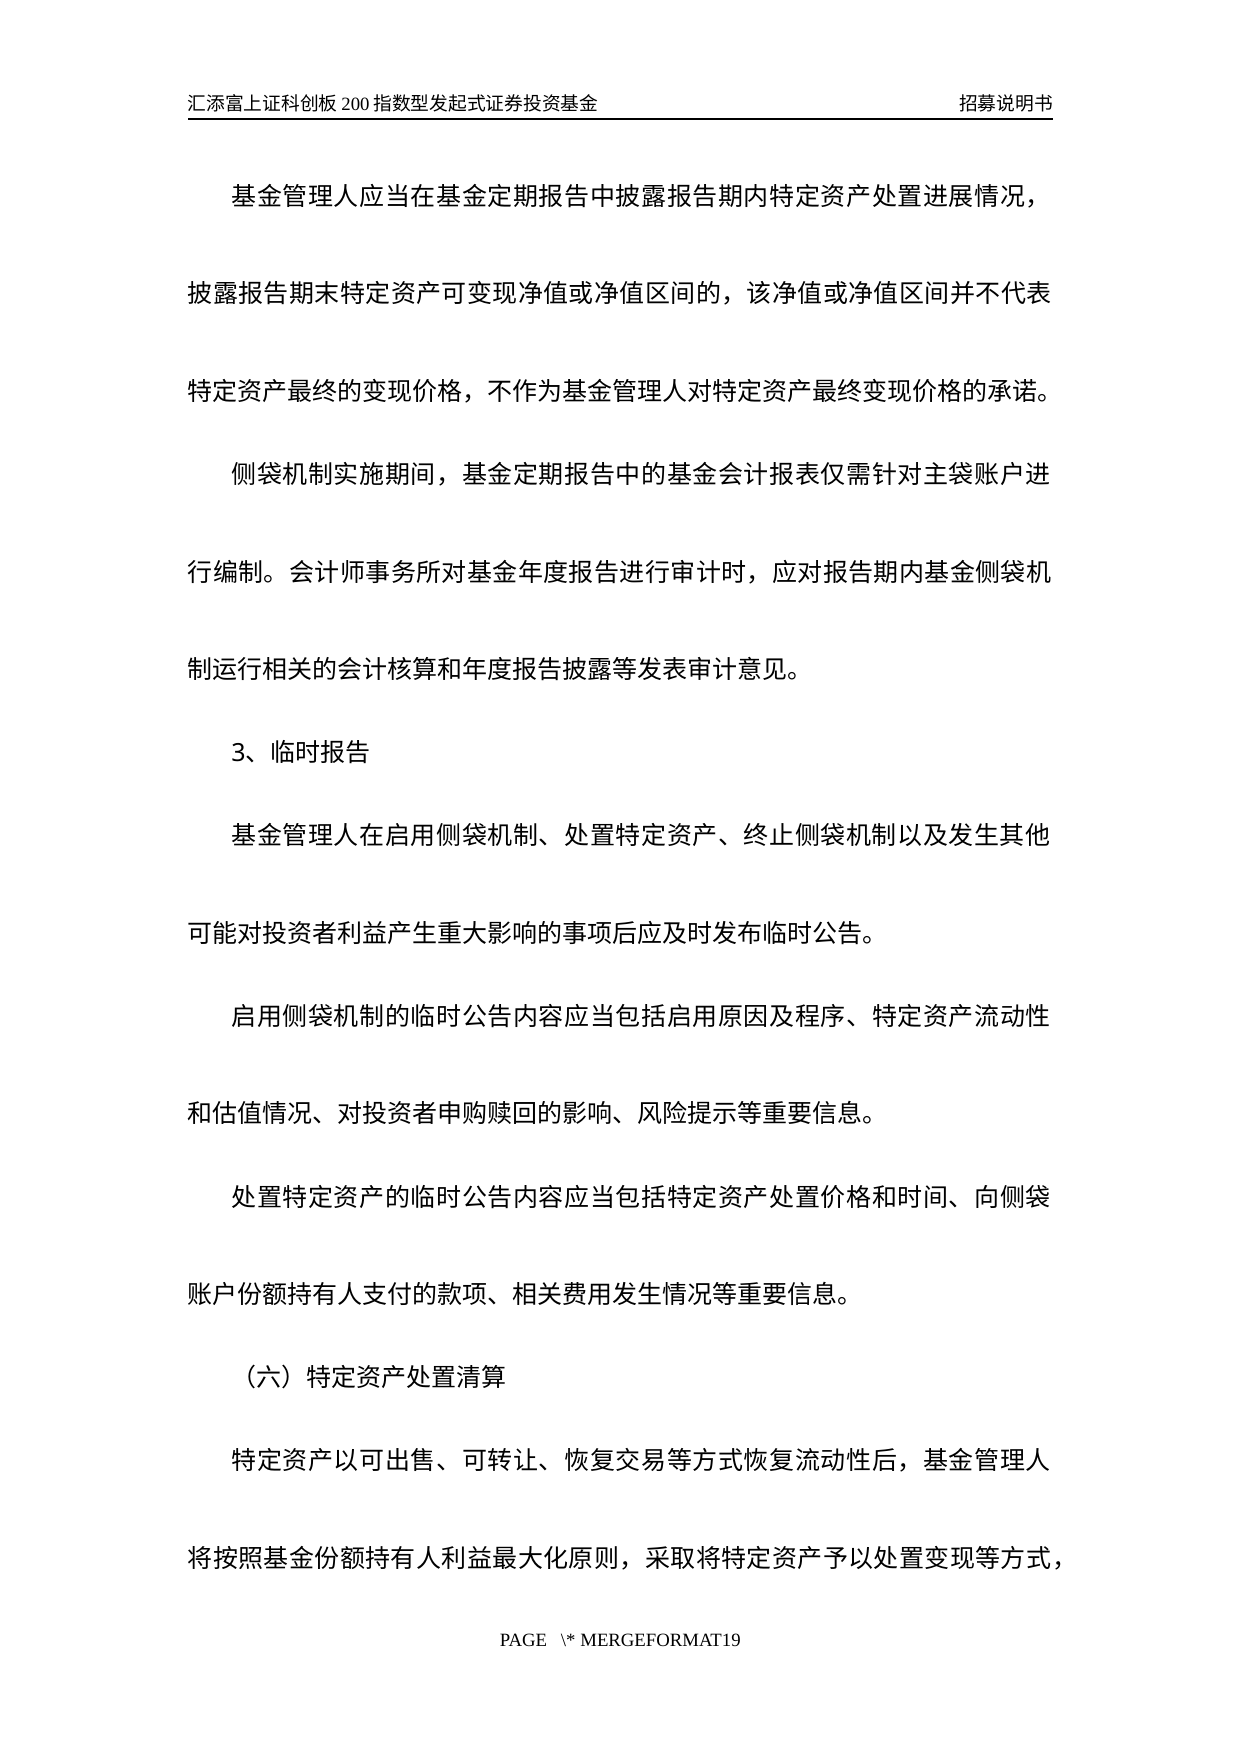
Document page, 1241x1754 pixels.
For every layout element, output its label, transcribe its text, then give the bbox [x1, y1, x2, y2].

text 基金管理人应当在基金定期报告中披露报告期内特定资产处置进展情况，披露报告期末特定资产可变现净值或净值区间的，该净值或净值区间并不代表特定资产最终的变现价格，不作为基金管理人对特定资产最终变现价格的承诺。 [187, 162, 1053, 422]
text 处置特定资产的临时公告内容应当包括特定资产处置价格和时间、向侧袋账户份额持有人支付的款项、相关费用发生情况等重要信息。 [187, 1163, 1053, 1325]
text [187, 1426, 1053, 1589]
text 侧袋机制实施期间，基金定期报告中的基金会计报表仅需针对主袋账户进行编制。会计师事务所对基金年度报告进行审计时，应对报告期内基金侧袋机制运行相关的会计核算和年度报告披露等发表审计意见。 [187, 440, 1053, 700]
text 3、临时报告 [187, 718, 1053, 783]
text 基金管理人在启用侧袋机制、处置特定资产、终止侧袋机制以及发生其他可能对投资者利益产生重大影响的事项后应及时发布临时公告。 [187, 801, 1053, 964]
text 启用侧袋机制的临时公告内容应当包括启用原因及程序、特定资产流动性和估值情况、对投资者申购赎回的影响、风险提示等重要信息。 [187, 982, 1053, 1144]
text （六）特定资产处置清算 [187, 1343, 1053, 1408]
